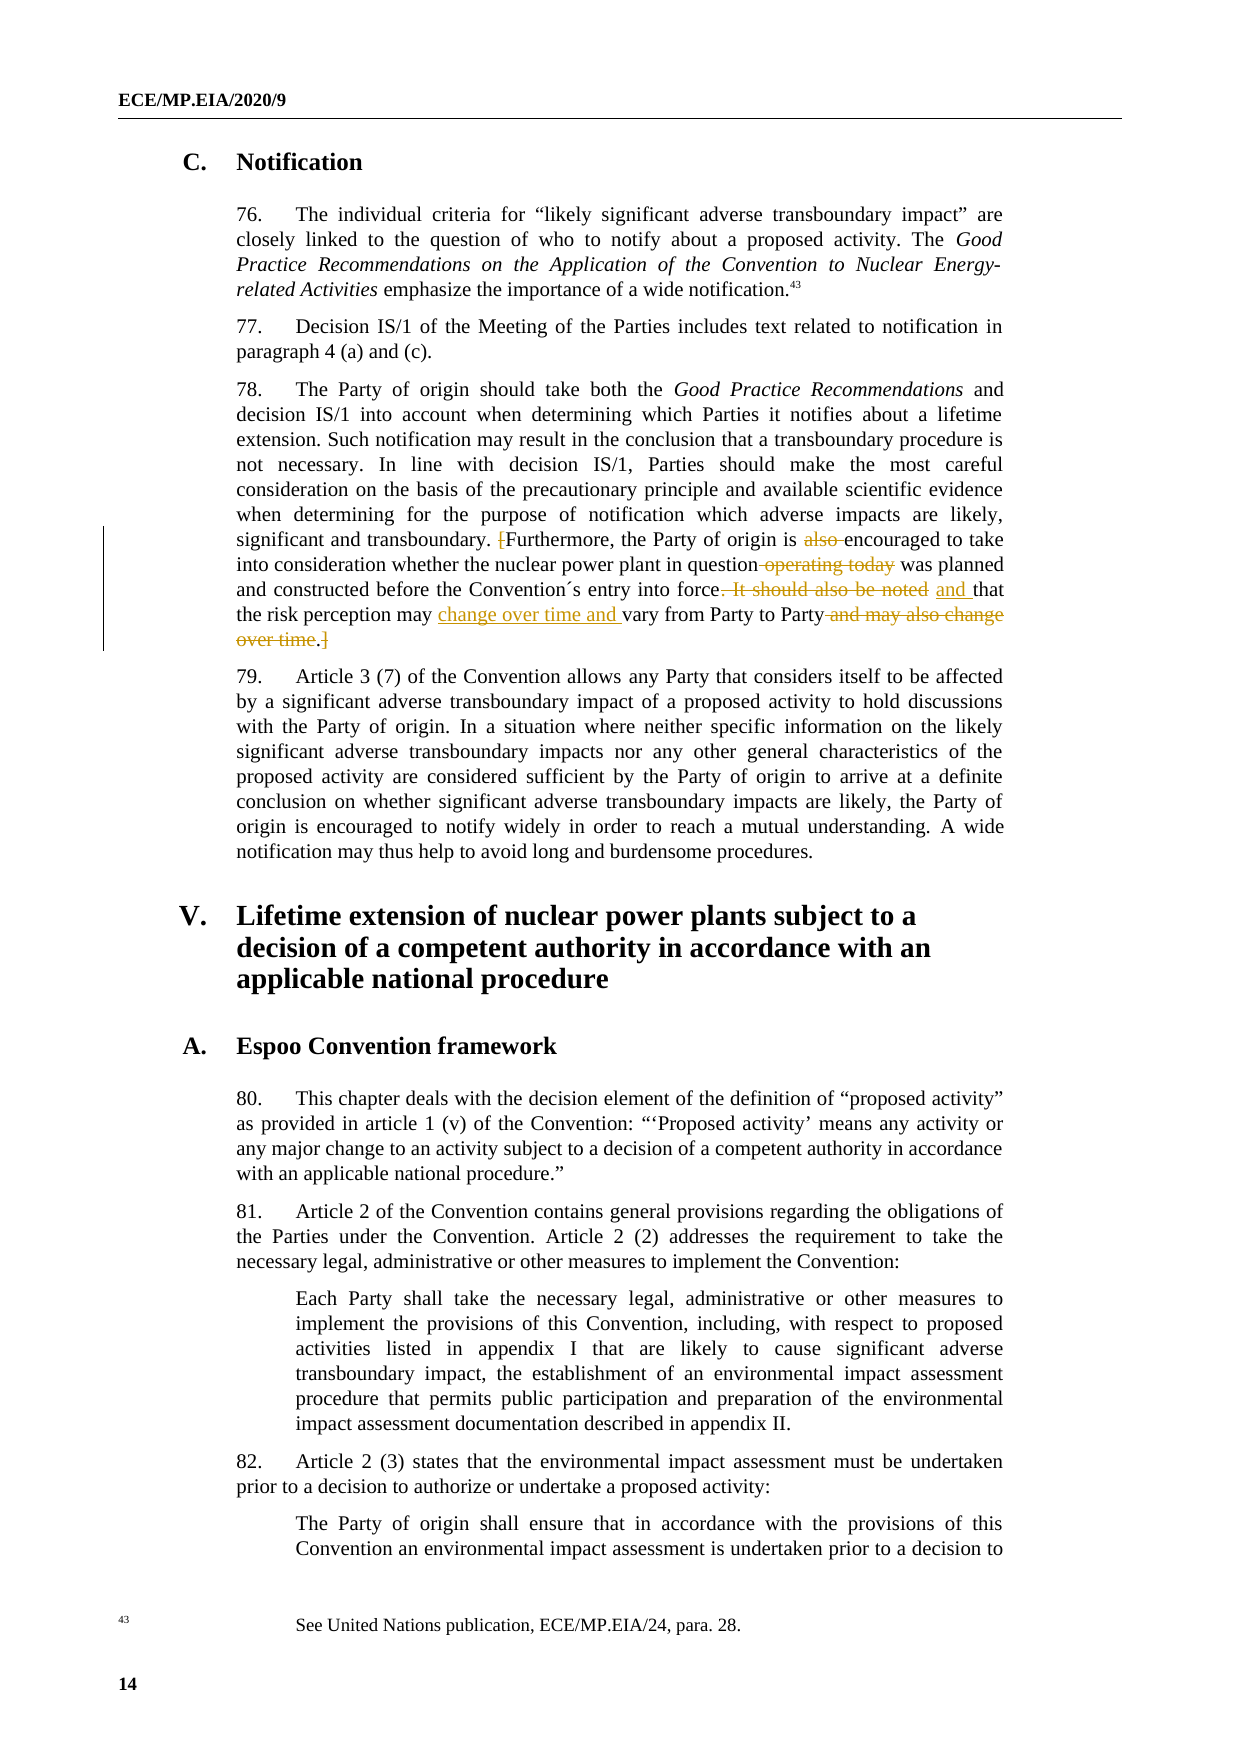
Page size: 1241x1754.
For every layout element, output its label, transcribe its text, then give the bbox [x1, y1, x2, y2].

text 81. Article 2 of the Convention contains general provisions regarding the obligations of the Parties under the Convention. Article 2 (2) addresses the requirement to take the necessary legal, administrative or other measures to implement the Convention: [236, 1198, 1004, 1273]
text Each Party shall take the necessary legal, administrative or other measures to implement the provisions of this Convention, including, with respect to proposed activities listed in appendix I that are likely to cause significant adverse transboundary impact, the establishment of an environmental impact assessment procedure that permits public participation and preparation of the environmental impact assessment documentation described in appendix II. [295, 1285, 1004, 1435]
text 82. Article 2 (3) states that the environmental impact assessment must be undertaken prior to a decision to authorize or undertake a proposed activity: [236, 1448, 1004, 1498]
text C. Notification [118, 148, 1004, 176]
text 79. Article 3 (7) of the Convention allows any Party that considers itself to be affected by a significant adverse transboundary impact of a proposed activity to hold discussions with the Party of origin. In a situation where neither specific information on the likely significant adverse transboundary impacts nor any other general characteristics of the proposed activity are considered sufficient by the Party of origin to arrive at a definite conclusion on whether significant adverse transboundary impacts are likely, the Party of origin is encouraged to notify widely in order to reach a mutual understanding. A wide notification may thus help to avoid long and burdensome procedures. [236, 663, 1004, 863]
text 78. The Party of origin should take both the Good Practice Recommendations and decision IS/1 into account when determining which Parties it notifies about a lifetime extension. Such notification may result in the conclusion that a transboundary procedure is not necessary. In line with decision IS/1, Parties should make the most careful consideration on the basis of the precautionary principle and available scientific evidence when determining for the purpose of notification which adverse impacts are likely, significant and transboundary. Furthermore, the Party of origin is encouraged to take into consideration whether the nuclear power plant in question was planned and constructed before the Convention´s entry into force that the risk perception may vary from Party to Party. [236, 376, 1004, 651]
text V. Lifetime extension of nuclear power plants subject to a decision of a competent authority in accordance with an applicable national procedure [118, 901, 1004, 994]
text 77. Decision IS/1 of the Meeting of the Parties includes text related to notification in paragraph 4 (a) and (c). [236, 313, 1004, 363]
text 76. The individual criteria for “likely significant adverse transboundary impact” are closely linked to the question of who to notify about a proposed activity. The Good Practice Recommendations on the Application of the Convention to Nuclear Energy-related Activities emphasize the importance of a wide notification. [236, 201, 1004, 301]
text 80. This chapter deals with the decision element of the definition of “proposed activity” as provided in article 1 (v) of the Convention: “‘Proposed activity’ means any activity or any major change to an activity subject to a decision of a competent authority in accordance with an applicable national procedure.” [236, 1085, 1004, 1185]
text A. Espoo Convention framework [118, 1032, 1004, 1060]
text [295, 1510, 1004, 1560]
